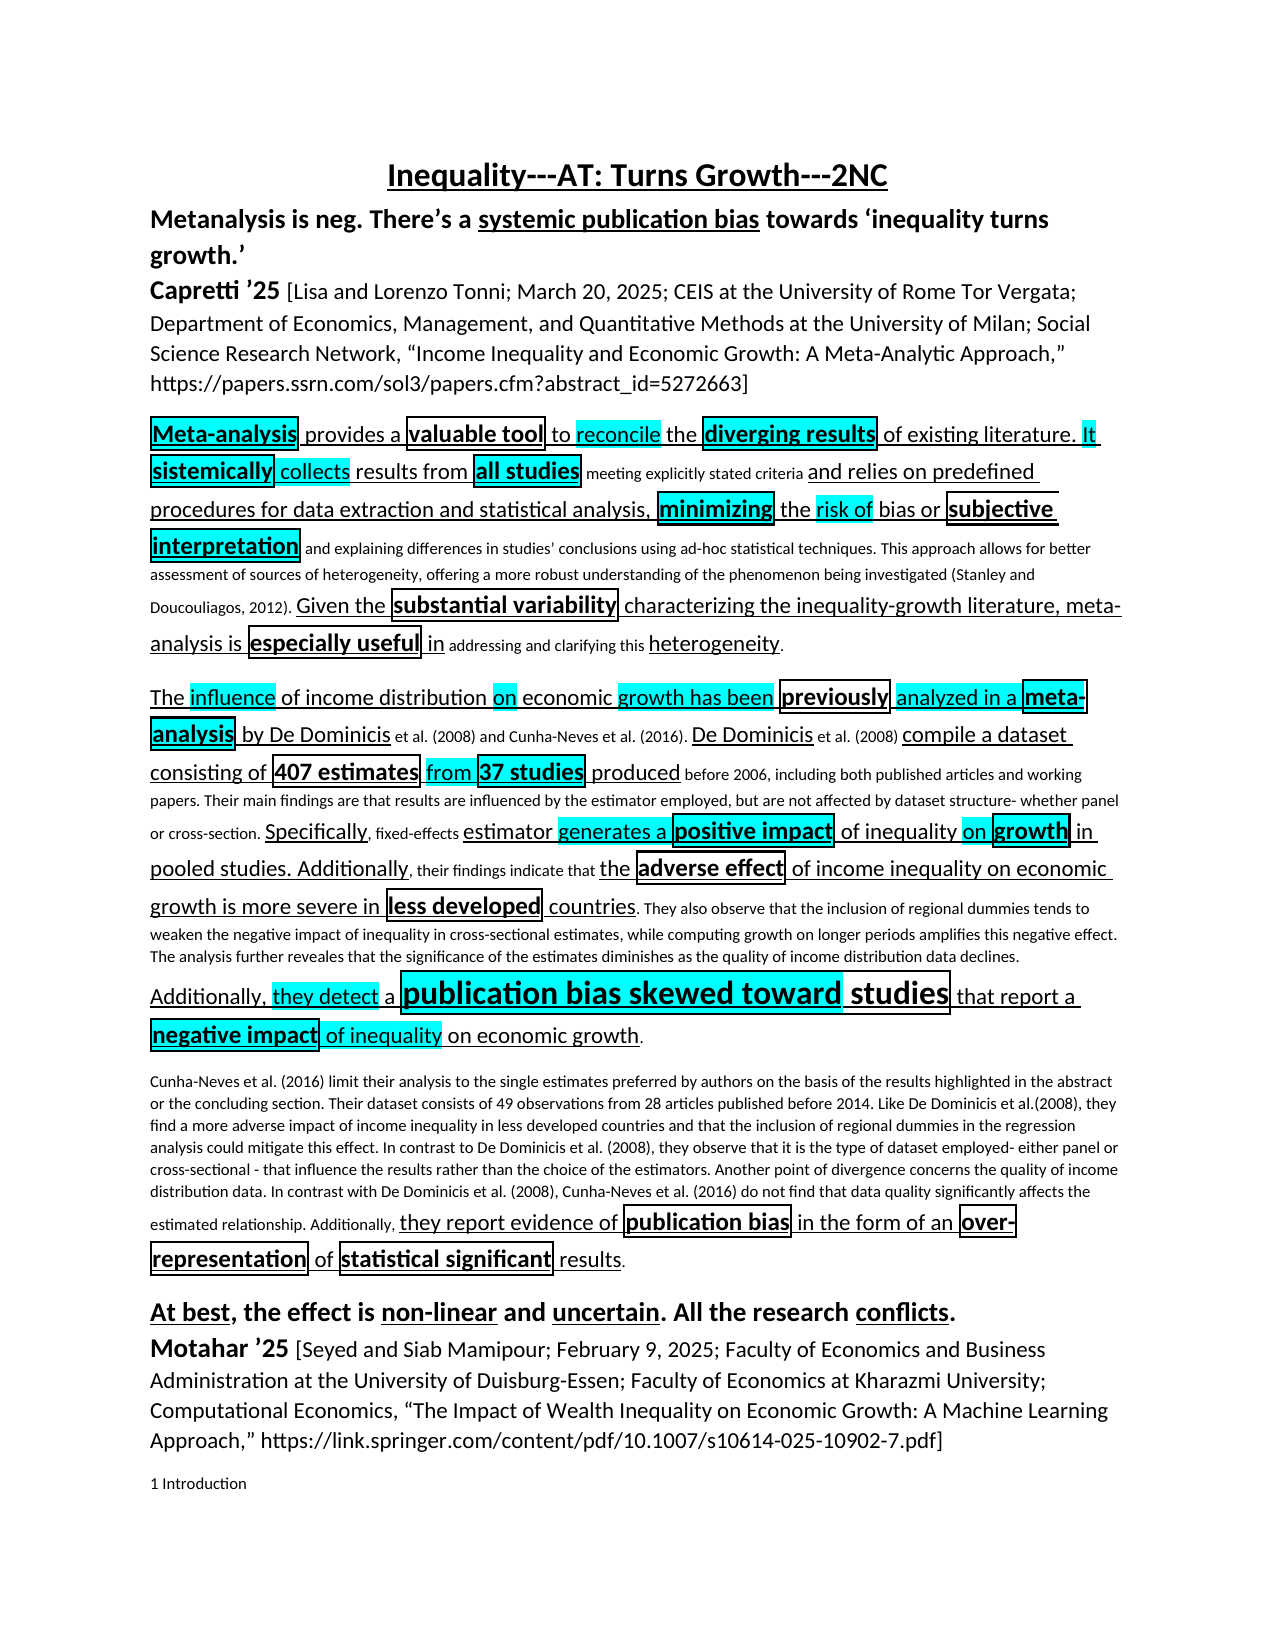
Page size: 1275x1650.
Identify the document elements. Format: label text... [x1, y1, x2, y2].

text 1 Introduction [150, 1473, 1125, 1494]
text Cunha-Neves et al. (2016) limit their analysis to the single estimates preferred by authors on the basis of the results highlighted in the abstract or the concluding section. Their dataset consists of 49 observations from 28 articles published before 2014. Like De Dominicis et al.(2008), they find a more adverse impact of income inequality in less developed countries and that the inclusion of regional dummies in the regression analysis could mitigate this effect. In contrast to De Dominicis et al. (2008), they observe that it is the type of dataset employed- either panel or cross-sectional - that influence the results rather than the choice of the estimators. Another point of divergence concerns the quality of income distribution data. In contrast with De Dominicis et al. (2008), Cunha-Neves et al. (2016) do not find that data quality significantly affects the estimated relationship. Additionally, they report evidence of publication bias in the form of an over-representation of statistical significant results. [150, 1071, 1125, 1276]
text The influence of income distribution on economic growth has been previously analyzed in a meta-analysis by De Dominicis et al. (2008) and Cunha-Neves et al. (2016). De Dominicis et al. (2008) compile a dataset consisting of 407 estimates from 37 studies produced before 2006, including both published articles and working papers. Their main findings are that results are influenced by the estimator employed, but are not affected by dataset structure- whether panel or cross-section. Specifically, fixed-effects estimator generates a positive impact of inequality on growth in pooled studies. Additionally, their findings indicate that the adverse effect of income inequality on economic growth is more severe in less developed countries. They also observe that the inclusion of regional dummies tends to weaken the negative impact of inequality in cross-sectional estimates, while computing growth on longer periods amplifies this negative effect. The analysis further reveales that the significance of the estimates diminishes as the quality of income distribution data declines. Additionally, they detect a publication bias skewed toward studies that report a negative impact of inequality on economic growth. [150, 679, 1125, 1052]
subtitle Metanalysis is neg. There’s a systemic publication bias towards ‘inequality turns growth.’ [150, 202, 1125, 271]
subtitle At best, the effect is non-linear and uncertain. All the research conflicts. [150, 1295, 1125, 1328]
text Motahar ’25 [Seyed and Siab Mamipour; February 9, 2025; Faculty of Economics and Business Administration at the University of Duisburg-Essen; Faculty of Economics at Kharazmi University; Computational Economics, “The Impact of Wealth Inequality on Economic Growth: A Machine Learning Approach,” https://link.springer.com/content/pdf/10.1007/s10614-025-10902-7.pdf] [150, 1331, 1125, 1454]
text Capretti ’25 [Lisa and Lorenzo Tonni; March 20, 2025; CEIS at the University of Rome Tor Vergata; Department of Economics, Management, and Quantitative Methods at the University of Milan; Social Science Research Network, “Income Inequality and Economic Growth: A Meta-Analytic Approach,” https://papers.ssrn.com/sol3/papers.cfm?abstract_id=5272663] [150, 273, 1125, 397]
text Meta-analysis provides a valuable tool to reconcile the diverging results of existing literature. It sistemically collects results from all studies meeting explicitly stated criteria and relies on predefined procedures for data extraction and statistical analysis, minimizing the risk of bias or subjective interpretation and explaining differences in studies’ conclusions using ad-hoc statistical techniques. This approach allows for better assessment of sources of heterogeneity, offering a more robust understanding of the phenomenon being investigated (Stanley and Doucouliagos, 2012). Given the substantial variability characterizing the inequality-growth literature, meta-analysis is especially useful in addressing and clarifying this heterogeneity. [150, 416, 1125, 659]
subtitle Inequality---AT: Turns Growth---2NC [150, 154, 1125, 195]
